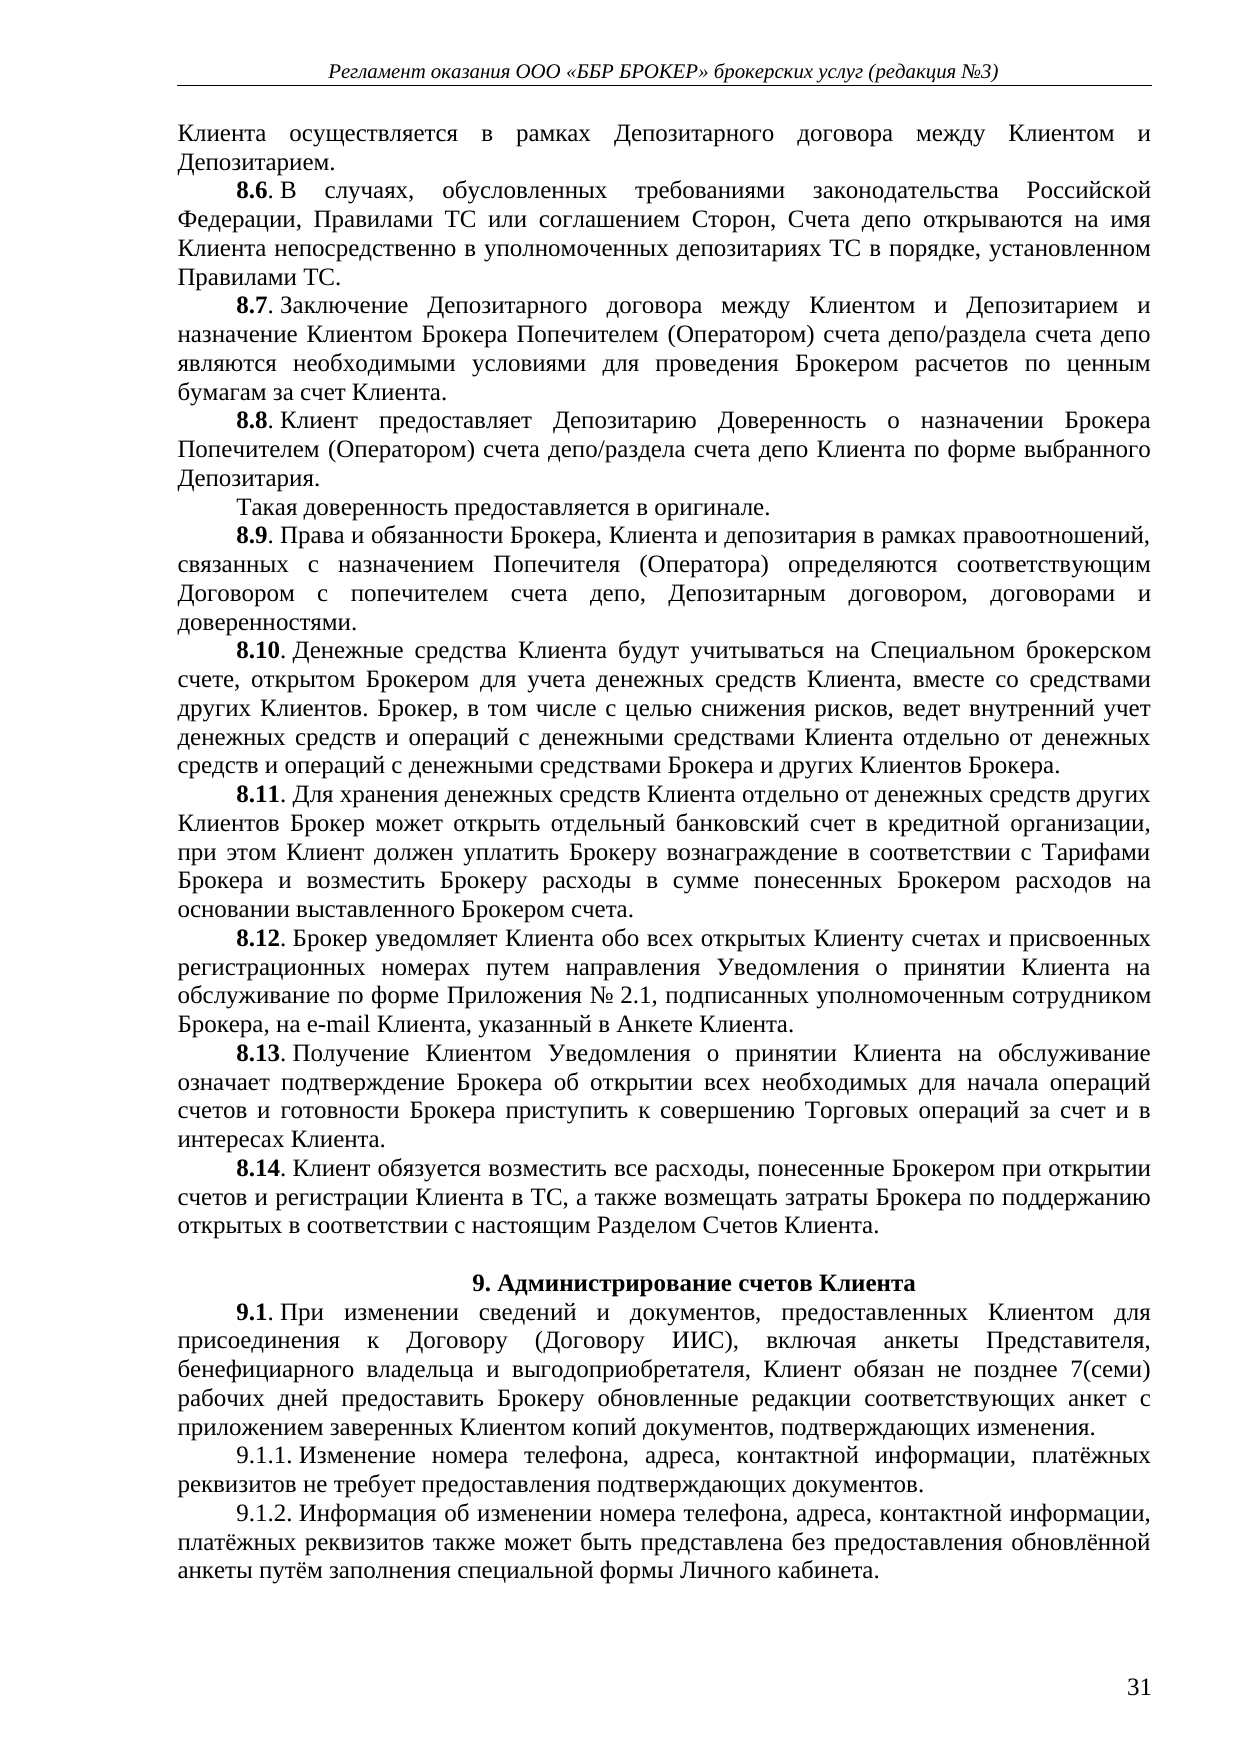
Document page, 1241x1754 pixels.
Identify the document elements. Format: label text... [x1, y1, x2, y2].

text 8.8. Клиент предоставляет Депозитарию Доверенность о назначении Брокера Попечителем (Оператором) счета депо/раздела счета депо Клиента по форме выбранного Депозитария. [177, 406, 1152, 492]
text 8.14. Клиент обязуется возместить все расходы, понесенные Брокером при открытии счетов и регистрации Клиента в ТС, а также возмещать затраты Брокера по поддержанию открытых в соответствии с настоящим Разделом Счетов Клиента. [177, 1153, 1152, 1239]
subtitle 9. Администрирование счетов Клиента [177, 1268, 1152, 1297]
text 8.13. Получение Клиентом Уведомления о принятии Клиента на обслуживание означает подтверждение Брокера об открытии всех необходимых для начала операций счетов и готовности Брокера приступить к совершению Торговых операций за счет и в интересах Клиента. [177, 1038, 1152, 1153]
text 9.1.1. Изменение номера телефона, адреса, контактной информации, платёжных реквизитов не требует предоставления подтверждающих документов. [177, 1441, 1152, 1498]
text 9.1.2. Информация об изменении номера телефона, адреса, контактной информации, платёжных реквизитов также может быть представлена без предоставления обновлённой анкеты путём заполнения специальной формы Личного кабинета. [177, 1498, 1152, 1584]
text 8.10. Денежные средства Клиента будут учитываться на Специальном брокерском счете, открытом Брокером для учета денежных средств Клиента, вместе со средствами других Клиентов. Брокер, в том числе с целью снижения рисков, ведет внутренний учет денежных средств и операций с денежными средствами Клиента отдельно от денежных средств и операций с денежными средствами Брокера и других Клиентов Брокера. [177, 636, 1152, 779]
text 8.12. Брокер уведомляет Клиента обо всех открытых Клиенту счетах и присвоенных регистрационных номерах путем направления Уведомления о принятии Клиента на обслуживание по форме Приложения № 2.1, подписанных уполномоченным сотрудником Брокера, на e-mail Клиента, указанный в Анкете Клиента. [177, 923, 1152, 1038]
text Такая доверенность предоставляется в оригинале. [177, 492, 1152, 521]
text 8.9. Права и обязанности Брокера, Клиента и депозитария в рамках правоотношений, связанных с назначением Попечителя (Оператора) определяются соответствующим Договором с попечителем счета депо, Депозитарным договором, договорами и доверенностями. [177, 521, 1152, 636]
text 9.1. При изменении сведений и документов, предоставленных Клиентом для присоединения к Договору (Договору ИИС), включая анкеты Представителя, бенефициарного владельца и выгодоприобретателя, Клиент обязан не позднее 7(семи) рабочих дней предоставить Брокеру обновленные редакции соответствующих анкет с приложением заверенных Клиентом копий документов, подтверждающих изменения. [177, 1297, 1152, 1441]
text 8.11. Для хранения денежных средств Клиента отдельно от денежных средств других Клиентов Брокер может открыть отдельный банковский счет в кредитной организации, при этом Клиент должен уплатить Брокеру вознаграждение в соответствии с Тарифами Брокера и возместить Брокеру расходы в сумме понесенных Брокером расходов на основании выставленного Брокером счета. [177, 779, 1152, 923]
text 8.6. В случаях, обусловленных требованиями законодательства Российской Федерации, Правилами ТС или соглашением Сторон, Счета депо открываются на имя Клиента непосредственно в уполномоченных депозитариях ТС в порядке, установленном Правилами ТС. [177, 176, 1152, 291]
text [177, 118, 1152, 176]
text 8.7. Заключение Депозитарного договора между Клиентом и Депозитарием и назначение Клиентом Брокера Попечителем (Оператором) счета депо/раздела счета депо являются необходимыми условиями для проведения Брокером расчетов по ценным бумагам за счет Клиента. [177, 291, 1152, 406]
